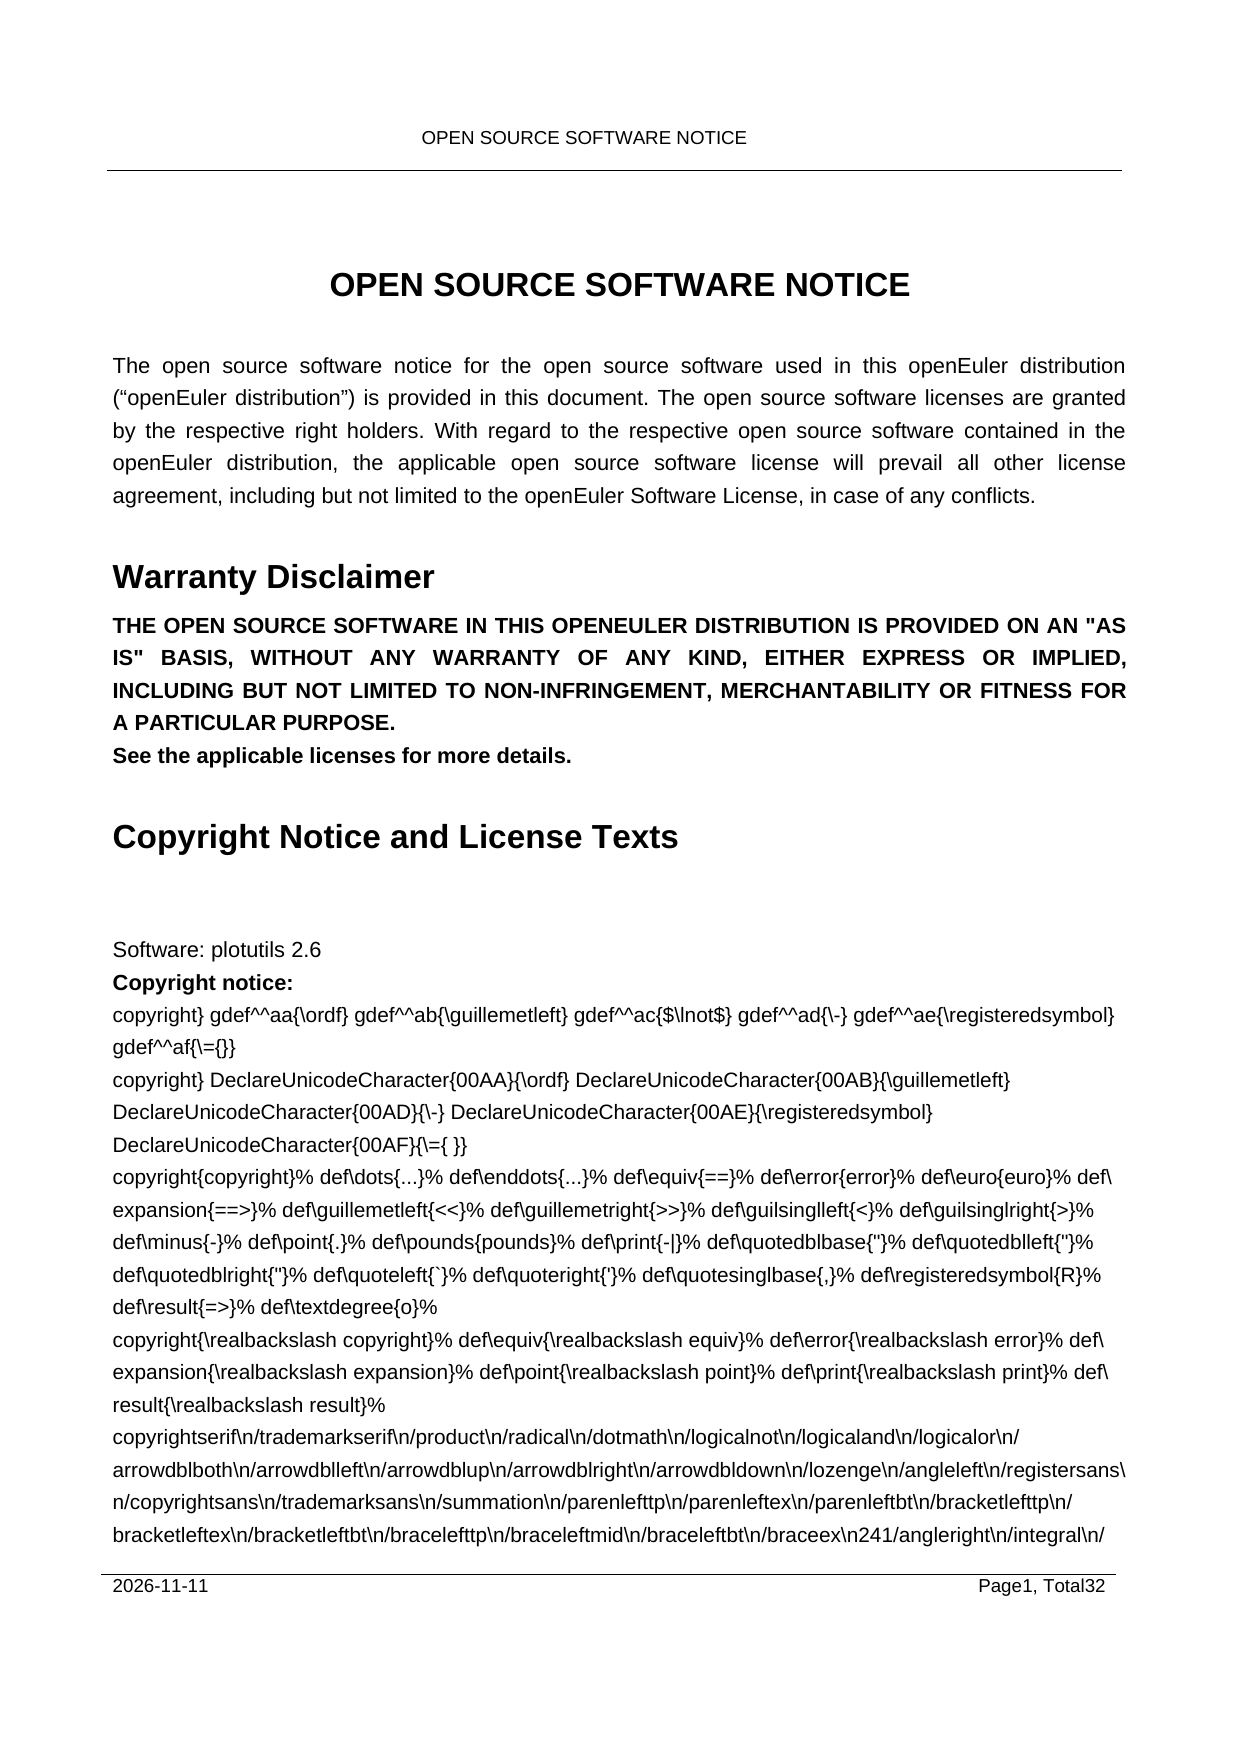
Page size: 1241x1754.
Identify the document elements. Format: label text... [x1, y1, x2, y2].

text Copyright notice: [112, 966, 1128, 998]
text THE OPEN SOURCE SOFTWARE IN THIS OPENEULER DISTRIBUTION IS PROVIDED ON AN "AS IS" BASIS, WITHOUT ANY WARRANTY OF ANY KIND, EITHER EXPRESS OR IMPLIED, INCLUDING BUT NOT LIMITED TO NON-INFRINGEMENT, MERCHANTABILITY OR FITNESS FOR A PARTICULAR PURPOSE. See the applicable licenses for more details. [112, 609, 1128, 771]
text Software: plotutils 2.6 [112, 933, 1128, 966]
text Copyright Notice and License Texts [112, 804, 1128, 869]
text copyright} DeclareUnicodeCharacter{00AA}{\ordf} DeclareUnicodeCharacter{00AB}{\guillemetleft} DeclareUnicodeCharacter{00AD}{\-} DeclareUnicodeCharacter{00AE}{\registeredsymbol} DeclareUnicodeCharacter{00AF}{\={ }} [112, 1063, 1128, 1161]
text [112, 1421, 1128, 1551]
text OPEN SOURCE SOFTWARE NOTICE [112, 251, 1128, 316]
text copyright{\realbackslash copyright}% def\equiv{\realbackslash equiv}% def\error{\realbackslash error}% def\expansion{\realbackslash expansion}% def\point{\realbackslash point}% def\print{\realbackslash print}% def\result{\realbackslash result}% [112, 1323, 1128, 1421]
text Warranty Disclaimer [112, 544, 1128, 609]
text The open source software notice for the open source software used in this openEuler distribution (“openEuler distribution”) is provided in this document. The open source software licenses are granted by the respective right holders. With regard to the respective open source software contained in the openEuler distribution, the applicable open source software license will prevail all other license agreement, including but not limited to the openEuler Software License, in case of any conflicts. [112, 349, 1128, 511]
text copyright} gdef^^aa{\ordf} gdef^^ab{\guillemetleft} gdef^^ac{$\lnot$} gdef^^ad{\-} gdef^^ae{\registeredsymbol} gdef^^af{\={}} [112, 998, 1128, 1063]
text copyright{copyright}% def\dots{...}% def\enddots{...}% def\equiv{==}% def\error{error}% def\euro{euro}% def\expansion{==>}% def\guillemetleft{<<}% def\guillemetright{>>}% def\guilsinglleft{<}% def\guilsinglright{>}% def\minus{-}% def\point{.}% def\pounds{pounds}% def\print{-|}% def\quotedblbase{"}% def\quotedblleft{"}% def\quotedblright{"}% def\quoteleft{`}% def\quoteright{'}% def\quotesinglbase{,}% def\registeredsymbol{R}% def\result{=>}% def\textdegree{o}% [112, 1161, 1128, 1323]
